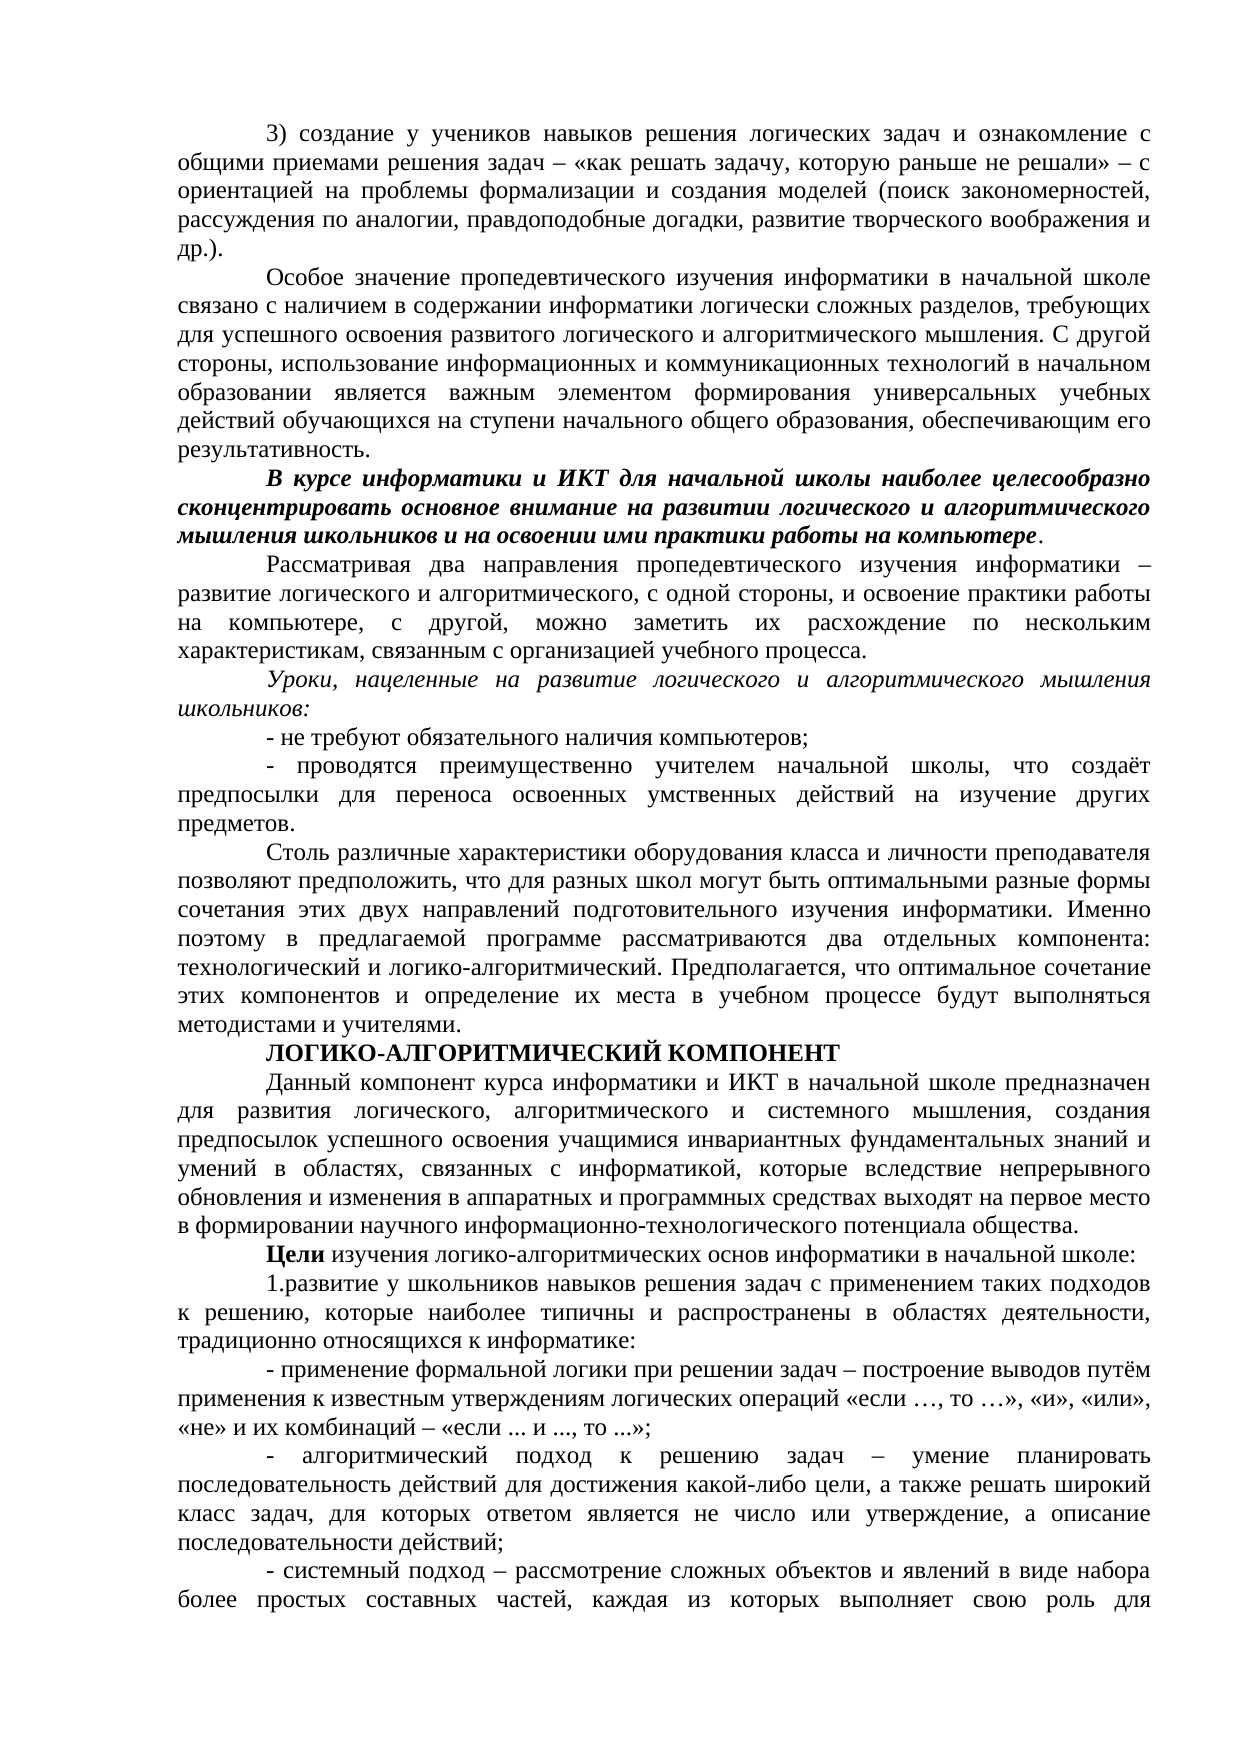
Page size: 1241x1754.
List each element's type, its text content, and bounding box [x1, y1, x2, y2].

text Столь различные характеристики оборудования класса и личности преподавателя позволяют предположить, что для разных школ могут быть оптимальными разные формы сочетания этих двух направлений подготовительного изучения информатики. Именно поэтому в предлагаемой программе рассматриваются два отдельных компонента: технологический и логико-алгоритмический. Предполагается, что оптимальное сочетание этих компонентов и определение их места в учебном процессе будут выполняться методистами и учителями. [177, 837, 1152, 1038]
text - алгоритмический подход к решению задач – умение планировать последовательность действий для достижения какой-либо цели, а также решать широкий класс задач, для которых ответом является не число или утверждение, а описание последовательности действий; [177, 1441, 1152, 1556]
text Уроки, нацеленные на развитие логического и алгоритмического мышления школьников: [177, 664, 1152, 722]
text Рассматривая два направления пропедевтического изучения информатики – развитие логического и алгоритмического, с одной стороны, и освоение практики работы на компьютере, с другой, можно заметить их расхождение по нескольким характеристикам, связанным с организацией учебного процесса. [177, 549, 1152, 664]
text Данный компонент курса информатики и ИКТ в начальной школе предназначен для развития логического, алгоритмического и системного мышления, создания предпосылок успешного освоения учащимися инвариантных фундаментальных знаний и умений в областях, связанных с информатикой, которые вследствие непрерывного обновления и изменения в аппаратных и программных средствах выходят на первое место в формировании научного информационно-технологического потенциала общества. [177, 1067, 1152, 1239]
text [177, 1556, 1152, 1613]
text ЛОГИКО-АЛГОРИТМИЧЕСКИЙ КОМПОНЕНТ [177, 1038, 1152, 1067]
text - не требуют обязательного наличия компьютеров; [177, 722, 1152, 751]
text 1.развитие у школьников навыков решения задач с применением таких подходов к решению, которые наиболее типичны и распространены в областях деятельности, традиционно относящихся к информатике: [177, 1268, 1152, 1354]
text 3) создание у учеников навыков решения логических задач и ознакомление с общими приемами решения задач – «как решать задачу, которую раньше не решали» – с ориентацией на проблемы формализации и создания моделей (поиск закономерностей, рассуждения по аналогии, правдоподобные догадки, развитие творческого воображения и др.). [177, 118, 1152, 262]
text В курсе информатики и ИКТ для начальной школы наиболее целесообразно сконцентрировать основное внимание на развитии логического и алгоритмического мышления школьников и на освоении ими практики работы на компьютере. [177, 463, 1152, 549]
text Особое значение пропедевтического изучения информатики в начальной школе связано с наличием в содержании информатики логически сложных разделов, требующих для успешного освоения развитого логического и алгоритмического мышления. С другой стороны, использование информационных и коммуникационных технологий в начальном образовании является важным элементом формирования универсальных учебных действий обучающихся на ступени начального общего образования, обеспечивающим его результативность. [177, 262, 1152, 463]
text - проводятся преимущественно учителем начальной школы, что создаёт предпосылки для переноса освоенных умственных действий на изучение других предметов. [177, 751, 1152, 837]
text - применение формальной логики при решении задач – построение выводов путём применения к известным утверждениям логических операций «если …, то …», «и», «или», «не» и их комбинаций – «если ... и ..., то ...»; [177, 1354, 1152, 1441]
text Цели изучения логико-алгоритмических основ информатики в начальной школе: [177, 1239, 1152, 1268]
